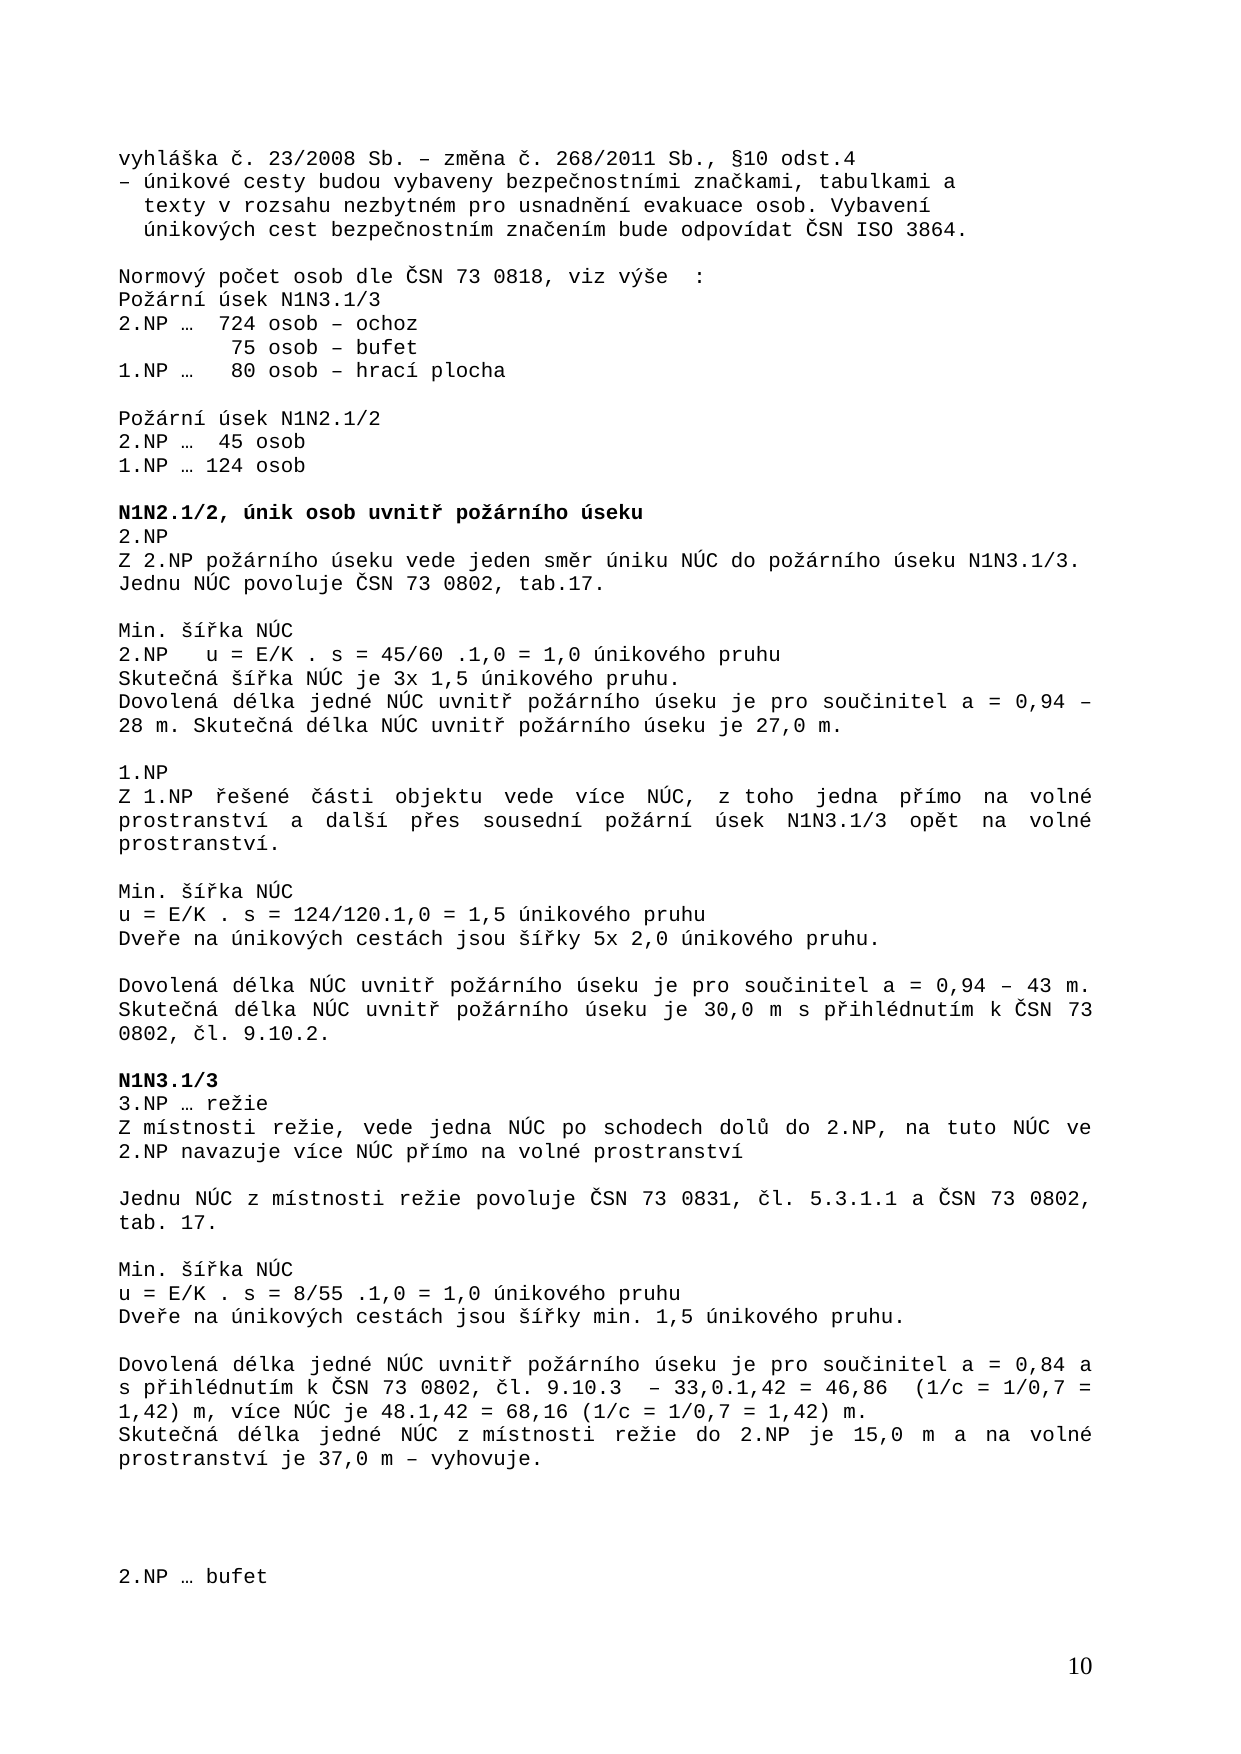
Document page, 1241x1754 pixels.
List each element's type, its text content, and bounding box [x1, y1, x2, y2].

text Požární úsek N1N3.1/3 [118, 289, 1093, 313]
text Skutečná šířka NÚC je 3x 1,5 únikového pruhu. [118, 668, 1093, 691]
text 1.NP … 80 osob – hrací plocha [118, 360, 1093, 384]
text Jednu NÚC povoluje ČSN 73 0802, tab.17. [118, 573, 1093, 597]
text Z místnosti režie, vede jedna NÚC po schodech dolů do 2.NP, na tuto NÚC ve 2.NP navazuje více NÚC přímo na volné prostranství [118, 1117, 1093, 1164]
text Jednu NÚC z místnosti režie povoluje ČSN 73 0831, čl. 5.3.1.1 a ČSN 73 0802, tab. 17. [118, 1188, 1093, 1235]
text Dveře na únikových cestách jsou šířky min. 1,5 únikového pruhu. [118, 1306, 1093, 1330]
text 2.NP … 45 osob [118, 431, 1093, 455]
text 2.NP [118, 526, 1093, 549]
text 2.NP … bufet [118, 1566, 1093, 1590]
text 1.NP … 124 osob [118, 455, 1093, 479]
text Min. šířka NÚC [118, 1259, 1093, 1283]
text Dveře na únikových cestách jsou šířky 5x 2,0 únikového pruhu. [118, 928, 1093, 952]
text Normový počet osob dle ČSN 73 0818, viz výše : [118, 266, 1093, 289]
text texty v rozsahu nezbytném pro usnadnění evakuace osob. Vybavení [118, 195, 1093, 218]
text u = E/K . s = 124/120.1,0 = 1,5 únikového pruhu [118, 904, 1093, 928]
text Dovolená délka jedné NÚC uvnitř požárního úseku je pro součinitel a = 0,94 – 28 m. Skutečná délka NÚC uvnitř požárního úseku je 27,0 m. [118, 691, 1093, 739]
text u = E/K . s = 8/55 .1,0 = 1,0 únikového pruhu [118, 1283, 1093, 1306]
text vyhláška č. 23/2008 Sb. – změna č. 268/2011 Sb., §10 odst.4 [118, 148, 1093, 171]
text Min. šířka NÚC [118, 881, 1093, 904]
text 3.NP … režie [118, 1093, 1093, 1117]
text N1N3.1/3 [118, 1070, 1093, 1093]
text 75 osob – bufet [118, 337, 1093, 360]
text Z 1.NP řešené části objektu vede více NÚC, z toho jedna přímo na volné prostranství a další přes sousední požární úsek N1N3.1/3 opět na volné prostranství. [118, 786, 1093, 857]
text 2.NP u = E/K . s = 45/60 .1,0 = 1,0 únikového pruhu [118, 644, 1093, 668]
text Min. šířka NÚC [118, 621, 1093, 644]
text Z 2.NP požárního úseku vede jeden směr úniku NÚC do požárního úseku N1N3.1/3. [118, 549, 1093, 573]
text N1N2.1/2, únik osob uvnitř požárního úseku [118, 502, 1093, 526]
text – únikové cesty budou vybaveny bezpečnostními značkami, tabulkami a [118, 171, 1093, 195]
text Dovolená délka NÚC uvnitř požárního úseku je pro součinitel a = 0,94 – 43 m. Skutečná délka NÚC uvnitř požárního úseku je 30,0 m s přihlédnutím k ČSN 73 0802, čl. 9.10.2. [118, 975, 1093, 1046]
text Skutečná délka jedné NÚC z místnosti režie do 2.NP je 15,0 m a na volné prostranství je 37,0 m – vyhovuje. [118, 1424, 1093, 1472]
text 1.NP [118, 762, 1093, 786]
text 2.NP … 724 osob – ochoz [118, 313, 1093, 337]
text únikových cest bezpečnostním značením bude odpovídat ČSN ISO 3864. [118, 218, 1093, 242]
text Požární úsek N1N2.1/2 [118, 408, 1093, 431]
